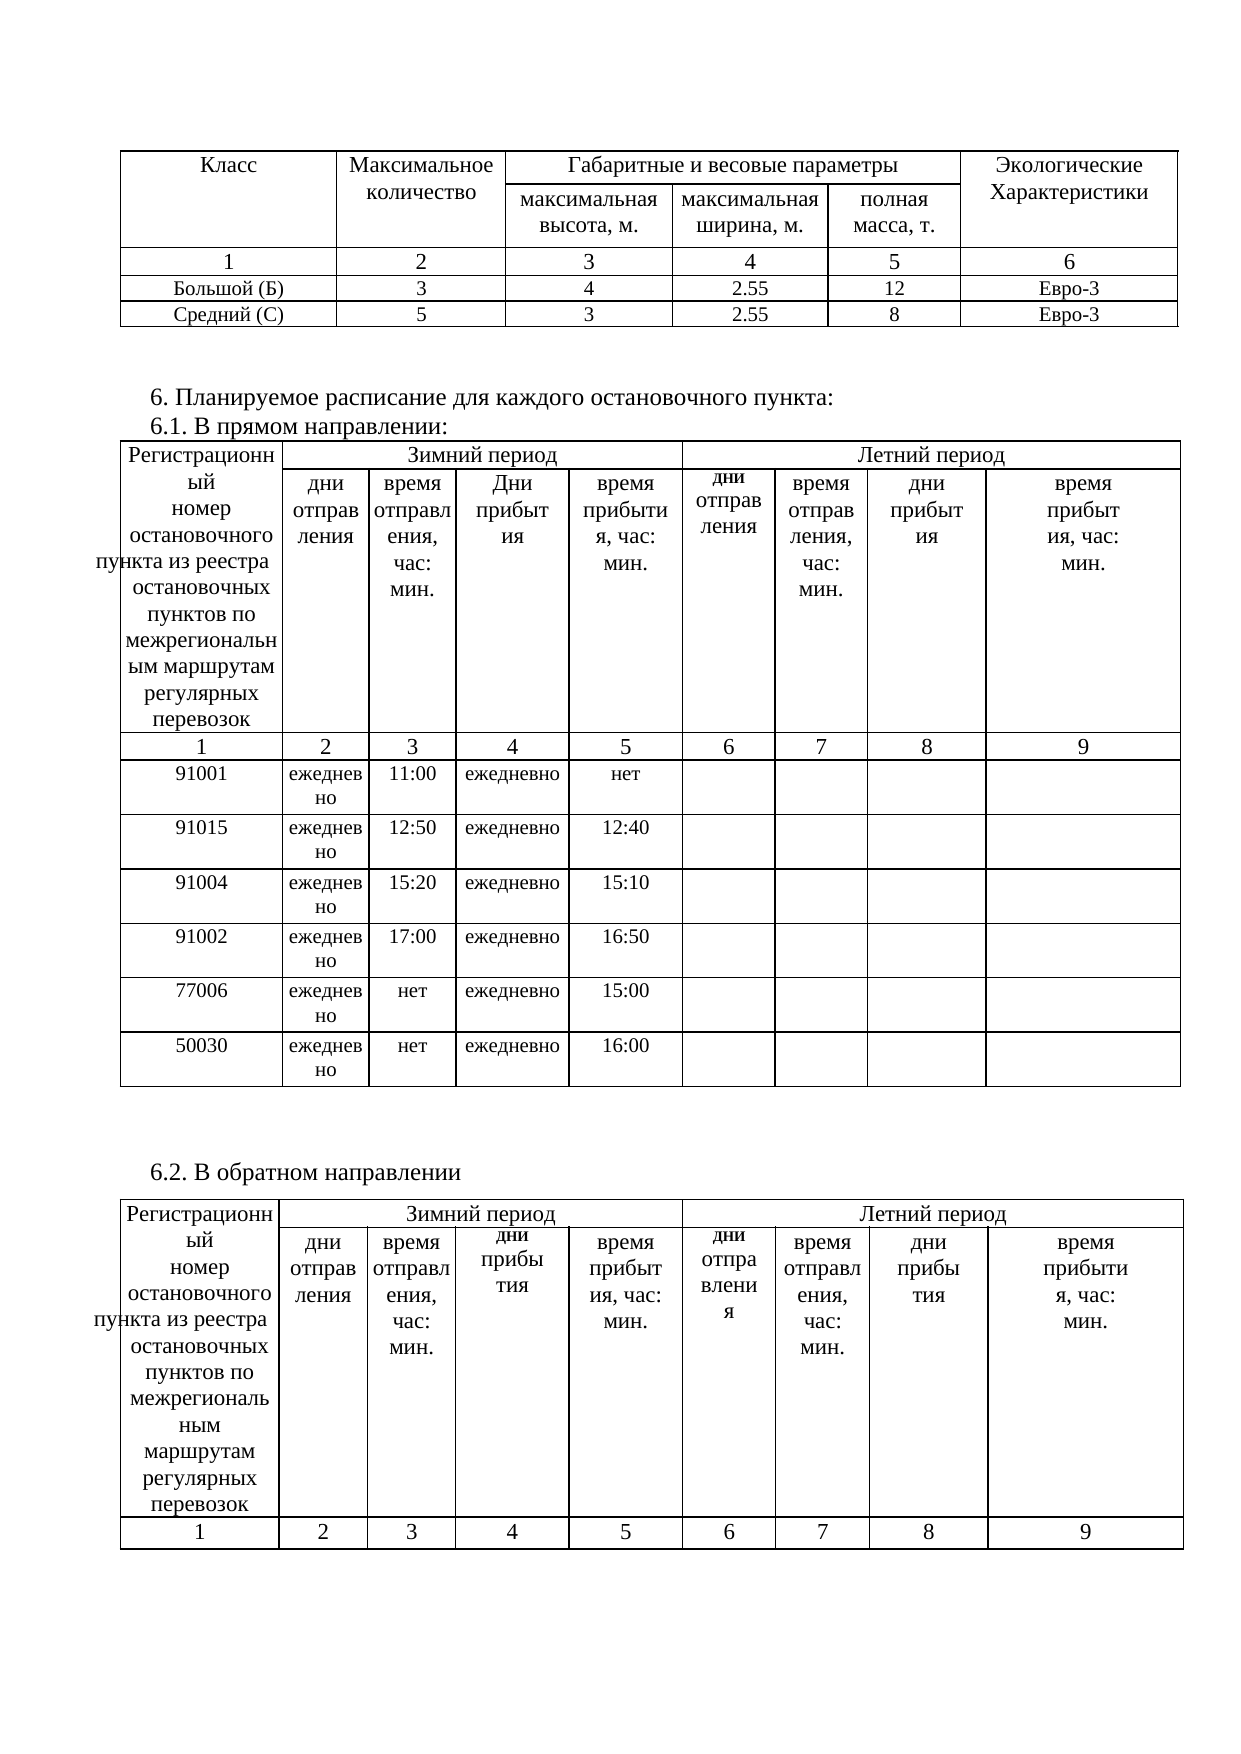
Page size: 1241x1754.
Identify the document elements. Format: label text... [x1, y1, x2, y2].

table_cell дни прибы тия [870, 1228, 987, 1516]
table_cell 8 [870, 1518, 987, 1548]
table_cell [868, 978, 985, 1031]
table_cell [987, 978, 1180, 1031]
table_cell ДНИ отпра влени я [683, 1228, 775, 1516]
table_cell 91004 [121, 870, 282, 922]
table_cell 6 [961, 248, 1177, 274]
table_cell максимальная ширина, м. [673, 185, 827, 247]
table_cell ежедневно [457, 978, 568, 1031]
table_cell 4 [673, 248, 827, 274]
table_cell 77006 [121, 978, 282, 1031]
table_cell 3 [368, 1518, 455, 1548]
table_cell [776, 1033, 867, 1086]
table_header Экологические Характеристики [961, 152, 1177, 247]
table_cell 50030 [121, 1033, 282, 1086]
table_cell время отправл ения, час: мин. [370, 470, 455, 731]
table_cell ДНИ прибы тия [456, 1228, 568, 1516]
table_cell [683, 978, 774, 1031]
table_cell 2 [280, 1518, 367, 1548]
table_cell 4 [456, 1518, 568, 1548]
table_cell 91015 [121, 815, 282, 868]
table_header Габаритные и весовые параметры [506, 152, 960, 183]
text 6.2. В обратном направлении [150, 1157, 1090, 1186]
table_cell 9 [989, 1518, 1183, 1548]
table_cell ежедневно [283, 761, 368, 814]
table_cell максимальная высота, м. [506, 185, 672, 247]
table_cell [776, 978, 867, 1031]
table_cell 3 [506, 248, 672, 274]
table_header Летний период [683, 442, 1180, 468]
table_cell Евро-3 [961, 302, 1177, 326]
table_cell [987, 924, 1180, 977]
table_cell ежедневно [283, 1033, 368, 1086]
text 6. Планируемое расписание для каждого остановочного пункта: [150, 382, 1090, 411]
table_cell 12:50 [370, 815, 455, 868]
table_cell 3 [337, 276, 505, 300]
table_header Зимний период [283, 442, 682, 468]
table_cell 4 [506, 276, 672, 300]
table_cell 3 [370, 733, 455, 759]
table_cell 8 [829, 302, 960, 326]
table_cell [868, 761, 985, 814]
table_cell [776, 924, 867, 977]
table_cell 2.55 [673, 276, 827, 300]
table_cell время прибыти я, час: мин. [989, 1228, 1183, 1516]
table_cell [987, 870, 1180, 922]
table_cell полная масса, т. [829, 185, 960, 247]
table_cell 5 [570, 1518, 682, 1548]
table_cell ежедневно [457, 924, 568, 977]
table_cell ежедневно [457, 870, 568, 922]
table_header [121, 1200, 278, 1516]
table_cell время прибыт ия, час: мин. [987, 470, 1180, 731]
table_cell 12 [829, 276, 960, 300]
table_cell 5 [570, 733, 682, 759]
table_cell [683, 924, 774, 977]
table_cell Большой (Б) [121, 276, 336, 300]
table_cell время отправл ения, час: мин. [776, 1228, 869, 1516]
table_cell [868, 924, 985, 977]
table_cell Евро-3 [961, 276, 1177, 300]
table_cell 3 [506, 302, 672, 326]
table_cell [776, 870, 867, 922]
table_cell 91002 [121, 924, 282, 977]
table_cell ежедневно [283, 870, 368, 922]
table_cell 1 [121, 733, 282, 759]
table_cell ежедневно [283, 924, 368, 977]
table_cell 2 [337, 248, 505, 274]
table_cell 5 [829, 248, 960, 274]
table_cell [683, 1033, 774, 1086]
table_cell нет [370, 978, 455, 1031]
table_cell 6 [683, 1518, 775, 1548]
table_cell 4 [457, 733, 568, 759]
table_cell 15:00 [570, 978, 682, 1031]
table_cell [776, 761, 867, 814]
table_cell 17:00 [370, 924, 455, 977]
table_cell время отправл ения, час: мин. [368, 1228, 455, 1516]
table_cell 15:20 [370, 870, 455, 922]
table_cell 1 [121, 248, 336, 274]
text 6.1. В прямом направлении: [150, 411, 1090, 440]
table_cell ДНИ отправ ления [683, 470, 774, 731]
table_cell 5 [337, 302, 505, 326]
table_cell 7 [776, 733, 867, 759]
table_cell дни отправ ления [283, 470, 368, 731]
table_header Летний период [683, 1200, 1183, 1226]
table_cell [683, 815, 774, 868]
table_header Зимний период [280, 1200, 682, 1226]
table_cell [683, 761, 774, 814]
table_cell ежедневно [283, 978, 368, 1031]
table_cell нет [570, 761, 682, 814]
table_header Регистрационный номер остановочного пункта из реестра остановочных пунктов по межрегиональным маршрутам регулярных перевозок [121, 442, 282, 731]
table_cell [987, 761, 1180, 814]
table_cell 15:10 [570, 870, 682, 922]
table_cell [868, 815, 985, 868]
table_cell ежедневно [457, 761, 568, 814]
table_cell время прибыти я, час: мин. [570, 470, 682, 731]
table_cell нет [370, 1033, 455, 1086]
table_cell 8 [868, 733, 985, 759]
table_cell 2.55 [673, 302, 827, 326]
table_cell 16:00 [570, 1033, 682, 1086]
table_cell Средний (С) [121, 302, 336, 326]
table_header Класс [121, 152, 336, 247]
table_cell [987, 815, 1180, 868]
table_cell 7 [776, 1518, 869, 1548]
table_cell 1 [121, 1518, 278, 1548]
table_cell ежедневно [283, 815, 368, 868]
table_cell 16:50 [570, 924, 682, 977]
table_cell [987, 1033, 1180, 1086]
table_cell [683, 870, 774, 922]
table_cell время прибыт ия, час: мин. [570, 1228, 682, 1516]
table_cell Дни прибыт ия [457, 470, 568, 731]
table_cell 9 [987, 733, 1180, 759]
table_cell [868, 870, 985, 922]
table_cell [776, 815, 867, 868]
table_cell дни отправ ления [280, 1228, 367, 1516]
table_cell [868, 1033, 985, 1086]
table_cell 12:40 [570, 815, 682, 868]
table_cell 91001 [121, 761, 282, 814]
table_cell ежедневно [457, 815, 568, 868]
table_cell 2 [283, 733, 368, 759]
table_cell 11:00 [370, 761, 455, 814]
table_cell 6 [683, 733, 774, 759]
table_cell время отправ ления, час: мин. [776, 470, 867, 731]
table_header Максимальное количество [337, 152, 505, 247]
table_cell ежедневно [457, 1033, 568, 1086]
table_cell дни прибыт ия [868, 470, 985, 731]
